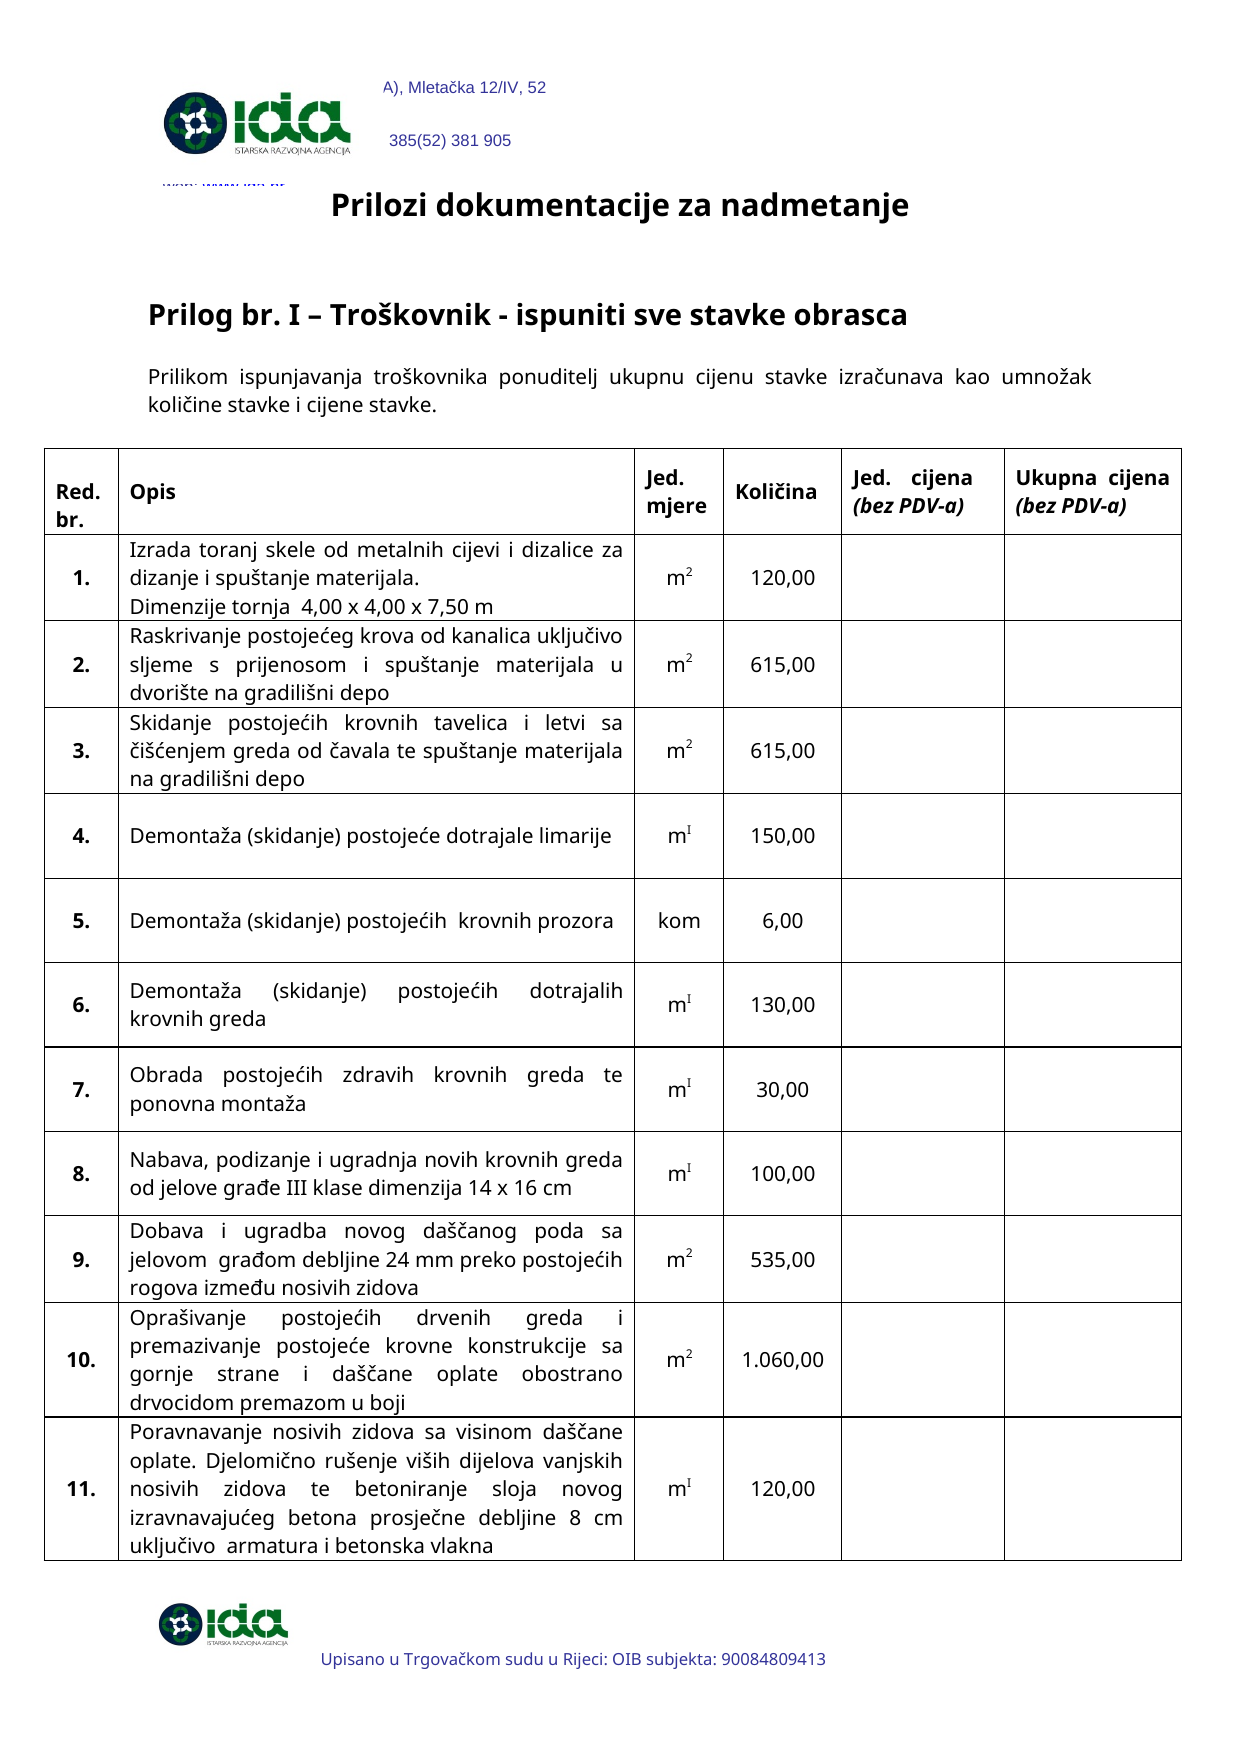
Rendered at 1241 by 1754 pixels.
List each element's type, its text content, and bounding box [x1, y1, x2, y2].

picture [147, 1588, 311, 1666]
table_header Količina [724, 449, 841, 534]
table_header Red. br. [45, 449, 118, 534]
table_cell 1.060,00 [724, 1303, 841, 1416]
table_cell mI [635, 1132, 723, 1215]
table_cell mI [635, 1048, 723, 1131]
table_cell m2 [635, 1216, 723, 1302]
table_header Opis [119, 449, 634, 534]
table_cell [842, 1132, 1004, 1215]
table_cell Poravnavanje nosivih zidova sa visinom daščane oplate. Djelomično rušenje viših dijelova vanjskih nosivih zidova te betoniranje sloja novog izravnavajućeg betona prosječne debljine 8 cm uključivo armatura i betonska vlakna [119, 1418, 634, 1560]
table_cell Raskrivanje postojećeg krova od kanalica uključivo sljeme s prijenosom i spuštanje materijala u dvorište na gradilišni depo [119, 621, 634, 707]
table_cell Dobava i ugradba novog daščanog poda sa jelovom građom debljine 24 mm preko postojećih rogova između nosivih zidova [119, 1216, 634, 1302]
table_cell [1005, 621, 1181, 707]
table_cell Skidanje postojećih krovnih tavelica i letvi sa čišćenjem greda od čavala te spuštanje materijala na gradilišni depo [119, 708, 634, 793]
table_header Ukupna cijena (bez PDV-a) [1005, 449, 1181, 534]
table_cell Nabava, podizanje i ugradnja novih krovnih greda od jelove građe III klase dimenzija 14 x 16 cm [119, 1132, 634, 1215]
table_cell [1005, 879, 1181, 962]
table_cell [1005, 1048, 1181, 1131]
picture [147, 70, 384, 184]
table_cell 8. [45, 1132, 118, 1215]
table_cell 120,00 [724, 1418, 841, 1560]
text Prilikom ispunjavanja troškovnika ponuditelj ukupnu cijenu stavke izračunava kao umnožak količine stavke i cijene stavke. [148, 362, 1093, 419]
table_cell Izrada toranj skele od metalnih cijevi i dizalice za dizanje i spuštanje materijala. Dimenzije tornja 4,00 x 4,00 x 7,50 m [119, 535, 634, 620]
table_cell 11. [45, 1418, 118, 1560]
table_cell Oprašivanje postojećih drvenih greda i premazivanje postojeće krovne konstrukcije sa gornje strane i daščane oplate obostrano drvocidom premazom u boji [119, 1303, 634, 1416]
table_cell 2. [45, 621, 118, 707]
table_cell Demontaža (skidanje) postojeće dotrajale limarije [119, 794, 634, 877]
table_cell mI [635, 963, 723, 1046]
table_cell 100,00 [724, 1132, 841, 1215]
table_cell Demontaža (skidanje) postojećih dotrajalih krovnih greda [119, 963, 634, 1046]
table_cell 120,00 [724, 535, 841, 620]
table_cell [842, 794, 1004, 877]
table_cell [1005, 963, 1181, 1046]
text Prilog br. I – Troškovnik - ispuniti sve stavke obrasca [148, 294, 1093, 334]
table_cell 6,00 [724, 879, 841, 962]
table_cell 30,00 [724, 1048, 841, 1131]
table_cell [1005, 1418, 1181, 1560]
text Prilozi dokumentacije za nadmetanje [148, 183, 1093, 226]
table_cell 7. [45, 1048, 118, 1131]
table_cell [1005, 1132, 1181, 1215]
table_cell 130,00 [724, 963, 841, 1046]
table_cell 6. [45, 963, 118, 1046]
table_cell Demontaža (skidanje) postojećih krovnih prozora [119, 879, 634, 962]
table_cell [842, 708, 1004, 793]
table_cell 10. [45, 1303, 118, 1416]
table_cell m2 [635, 708, 723, 793]
table_cell 1. [45, 535, 118, 620]
table_cell mI [635, 1418, 723, 1560]
table_cell kom [635, 879, 723, 962]
table_cell 615,00 [724, 621, 841, 707]
table_cell mI [635, 794, 723, 877]
table_cell [842, 1418, 1004, 1560]
table_cell Obrada postojećih zdravih krovnih greda te ponovna montaža [119, 1048, 634, 1131]
table_cell 5. [45, 879, 118, 962]
table_header Jed. mjere [635, 449, 723, 534]
table_cell [1005, 1303, 1181, 1416]
table_cell 4. [45, 794, 118, 877]
table_cell [842, 535, 1004, 620]
table_cell 3. [45, 708, 118, 793]
table_cell m2 [635, 535, 723, 620]
table_cell 9. [45, 1216, 118, 1302]
table_cell 535,00 [724, 1216, 841, 1302]
table_cell [842, 1048, 1004, 1131]
table_cell [842, 1216, 1004, 1302]
table_cell [1005, 708, 1181, 793]
table_cell [842, 1303, 1004, 1416]
table_cell [842, 621, 1004, 707]
table_cell m2 [635, 1303, 723, 1416]
table_cell [842, 963, 1004, 1046]
table_cell [842, 879, 1004, 962]
table_cell m2 [635, 621, 723, 707]
table_header Jed. cijena (bez PDV-a) [842, 449, 1004, 534]
table_cell 615,00 [724, 708, 841, 793]
table_cell [1005, 1216, 1181, 1302]
table_cell 150,00 [724, 794, 841, 877]
table_cell [1005, 794, 1181, 877]
table_cell [1005, 535, 1181, 620]
